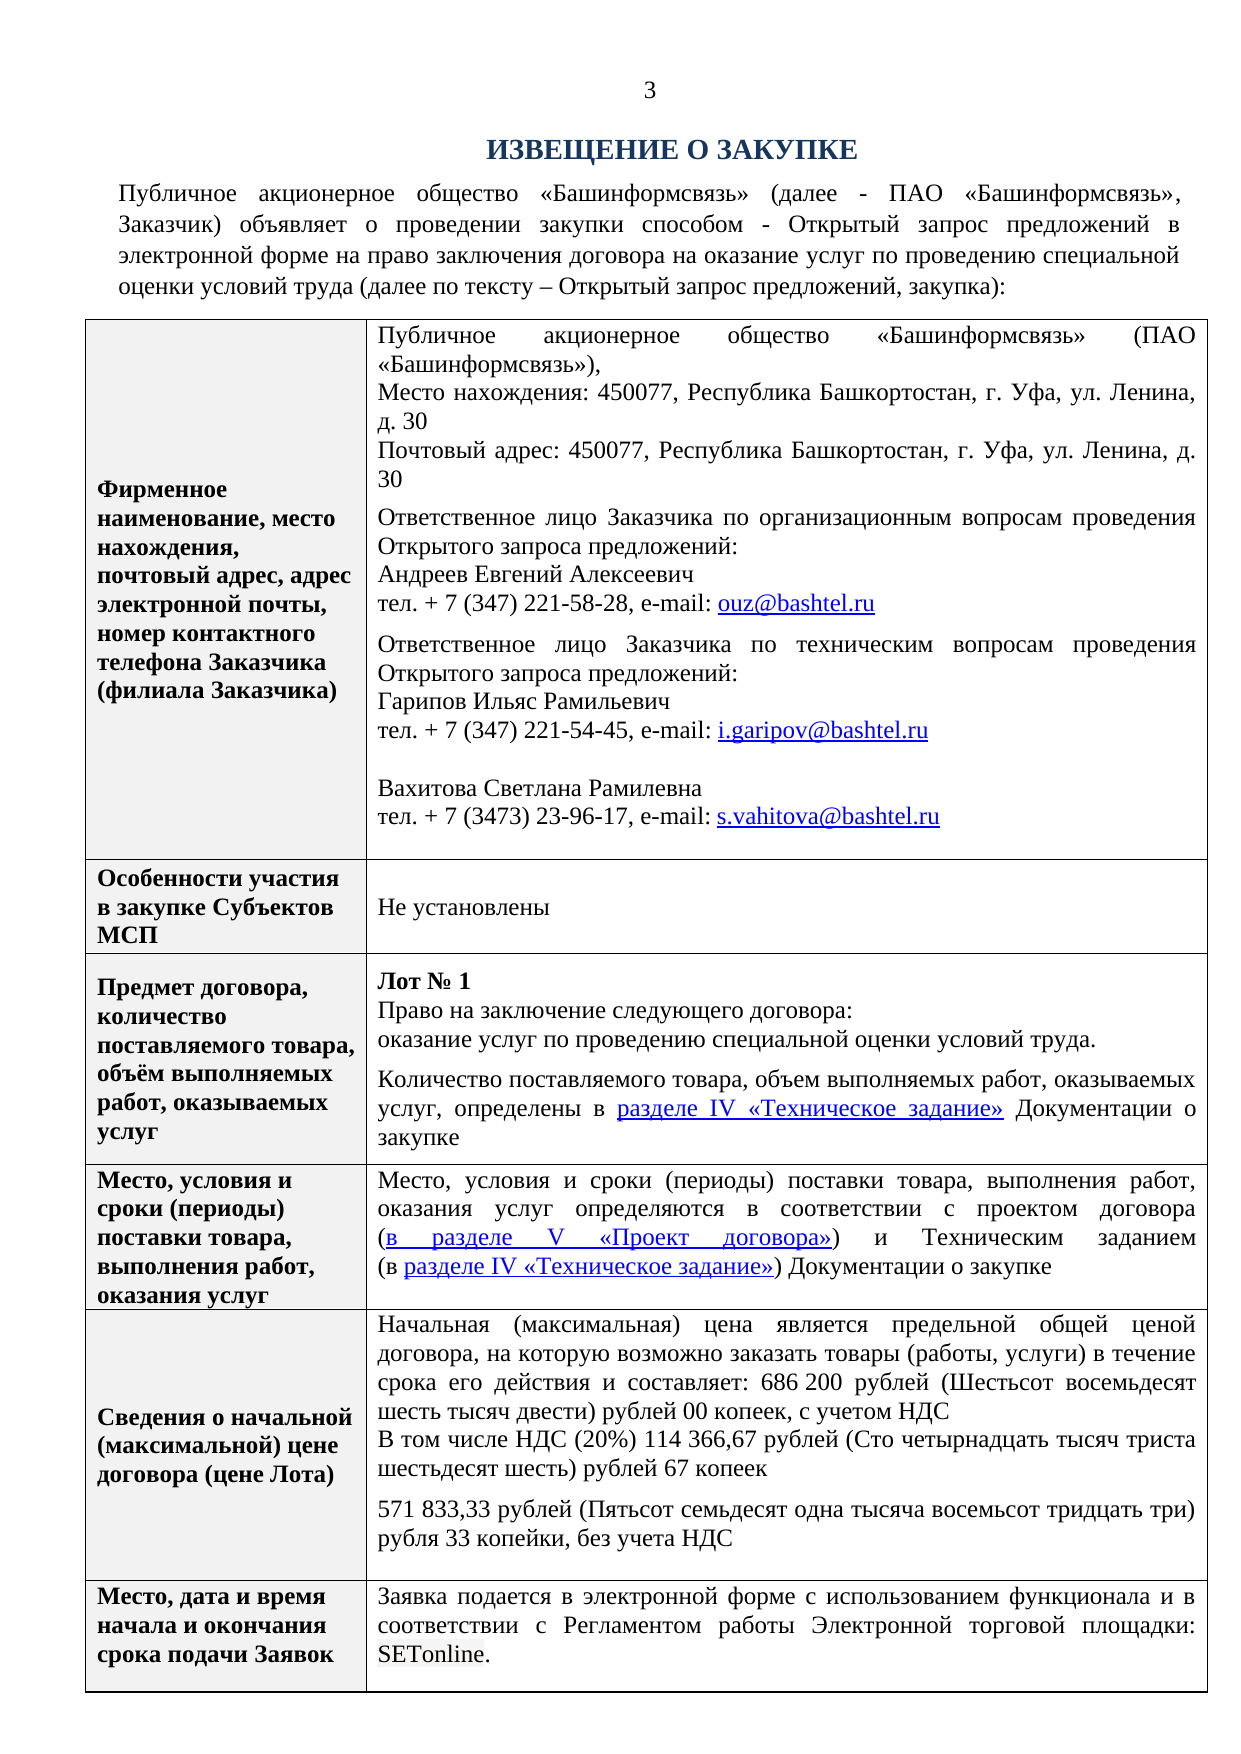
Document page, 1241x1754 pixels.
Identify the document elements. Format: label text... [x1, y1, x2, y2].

table_header Фирменное наименование, место нахождения, почтовый адрес, адрес электронной почты, номер контактного телефона Заказчика (филиала Заказчика) [86, 320, 366, 859]
text Публичное акционерное общество «Башинформсвязь» (далее - ПАО «Башинформсвязь», Заказчик) объявляет о проведении закупки способом - Открытый запрос предложений в электронной форме на право заключения договора на оказание услуг по проведению специальной оценки условий труда (далее по тексту – Открытый запрос предложений, закупка): [118, 178, 1181, 300]
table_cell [86, 1581, 366, 1691]
table_cell Место, условия и сроки (периоды) поставки товара, выполнения работ, оказания услуг определяются в соответствии с проектом договора (в разделе V «Проект договора») и Техническим заданием (в разделе IV «Техническое задание») Документации о закупке [367, 1165, 1207, 1308]
text ИЗВЕЩЕНИЕ О ЗАКУПКЕ [163, 132, 1181, 166]
table_header Публичное акционерное общество «Башинформсвязь» (ПАО «Башинформсвязь»), Место нахождения: 450077, Республика Башкортостан, г. Уфа, ул. Ленина, д. 30 Почтовый адрес: 450077, Республика Башкортостан, г. Уфа, ул. Ленина, д. 30 Ответственное лицо Заказчика по организационным вопросам проведения Открытого запроса предложений: Андреев Евгений Алексеевич тел. + 7 (347) 221-58-28, e-mail: ouz@bashtel.ru Ответственное лицо Заказчика по техническим вопросам проведения Открытого запроса предложений: Гарипов Ильяс Рамильевич тел. + 7 (347) 221-54-45, e-mail: i.garipov@bashtel.ru Вахитова Светлана Рамилевна тел. + 7 (3473) 23-96-17, e-mail: s.vahitova@bashtel.ru [367, 320, 1207, 859]
table_cell Не установлены [367, 860, 1207, 952]
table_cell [367, 1581, 1207, 1691]
table_cell Лот № 1 Право на заключение следующего договора: оказание услуг по проведению специальной оценки условий труда. Количество поставляемого товара, объем выполняемых работ, оказываемых услуг, определены в разделе IV «Техническое задание» Документации о закупке [367, 954, 1207, 1164]
table_cell Особенности участия в закупке Субъектов МСП [86, 860, 366, 952]
table_cell Начальная (максимальная) цена является предельной общей ценой договора, на которую возможно заказать товары (работы, услуги) в течение срока его действия и составляет: 686 200 рублей (Шестьсот восемьдесят шесть тысяч двести) рублей 00 копеек, с учетом НДС В том числе НДС (20%) 114 366,67 рублей (Сто четырнадцать тысяч триста шестьдесят шесть) рублей 67 копеек 571 833,33 рублей (Пятьсот семьдесят одна тысяча восемьсот тридцать три) рубля 33 копейки, без учета НДС [367, 1310, 1207, 1580]
table_cell Место, условия и сроки (периоды) поставки товара, выполнения работ, оказания услуг [86, 1165, 366, 1308]
table_cell Предмет договора, количество поставляемого товара, объём выполняемых работ, оказываемых услуг [86, 954, 366, 1164]
table_cell Сведения о начальной (максимальной) цене договора (цене Лота) [86, 1310, 366, 1580]
